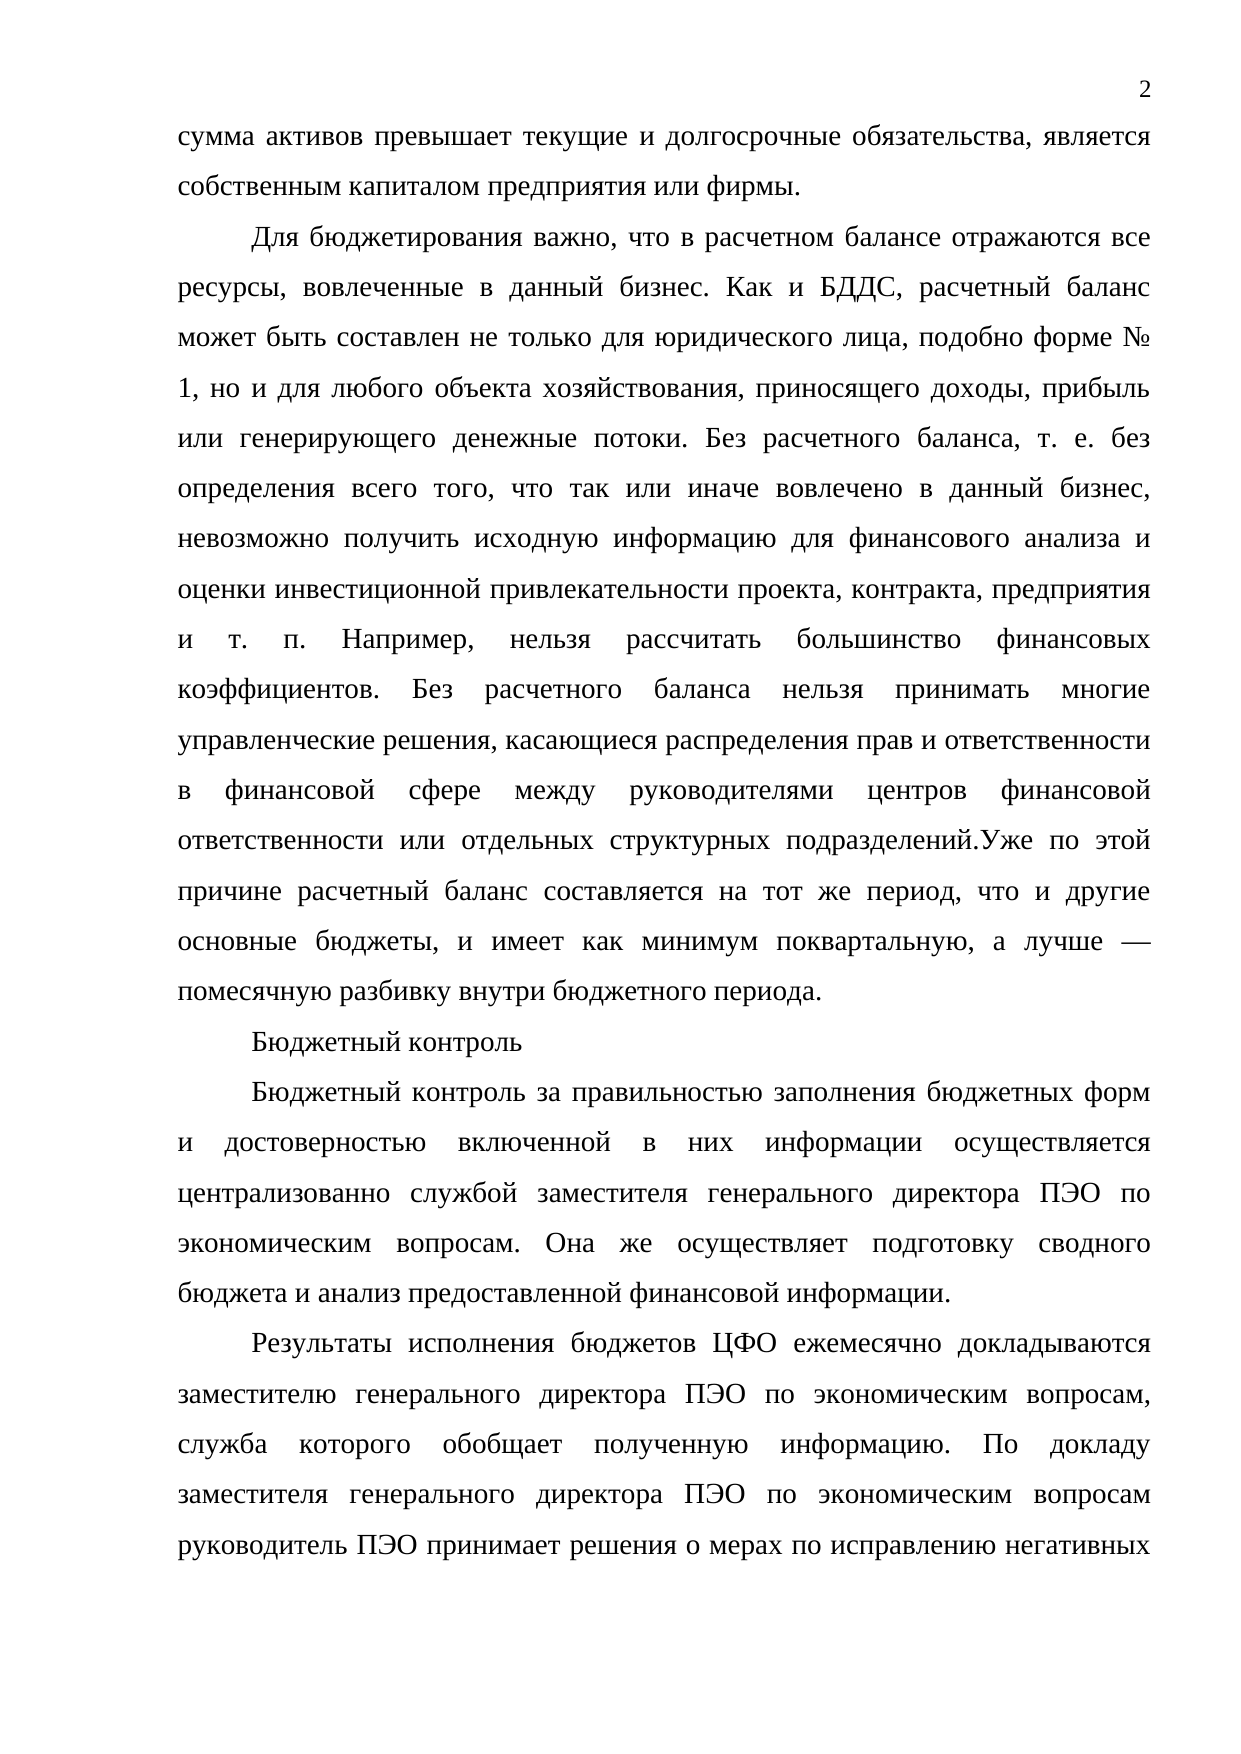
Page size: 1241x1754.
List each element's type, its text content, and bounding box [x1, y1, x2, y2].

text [177, 1326, 1152, 1560]
text Бюджетный контроль [177, 1024, 1152, 1057]
text Бюджетный контроль за правильностью заполнения бюджетных форм и достоверностью включенной в них информации осуществляется централизованно службой заместителя генерального директора ПЭО по экономическим вопросам. Она же осуществляет подготовку сводного бюджета и анализ предоставленной финансовой информации. [177, 1074, 1152, 1309]
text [177, 118, 1152, 202]
text Для бюджетирования важно, что в расчетном балансе отражаются все ресурсы, вовлеченные в данный бизнес. Как и БДДС, расчетный баланс может быть составлен не только для юридического лица, подобно форме № 1, но и для любого объекта хозяйствования, приносящего доходы, прибыль или генерирующего денежные потоки. Без расчетного баланса, т. е. без определения всего того, что так или иначе вовлечено в данный бизнес, невозможно получить исходную информацию для финансового анализа и оценки инвестиционной привлекательности проекта, контракта, предприятия и т. п. Например, нельзя рассчитать большинство финансовых коэффициентов. Без расчетного баланса нельзя принимать многие управленческие решения, касающиеся распределения прав и ответственности в финансовой сфере между руководителями центров финансовой ответственности или отдельных структурных подразделений.Уже по этой причине расчетный баланс составляется на тот же период, что и другие основные бюджеты, и имеет как минимум поквартальную, а лучше — помесячную разбивку внутри бюджетного периода. [177, 219, 1152, 1007]
